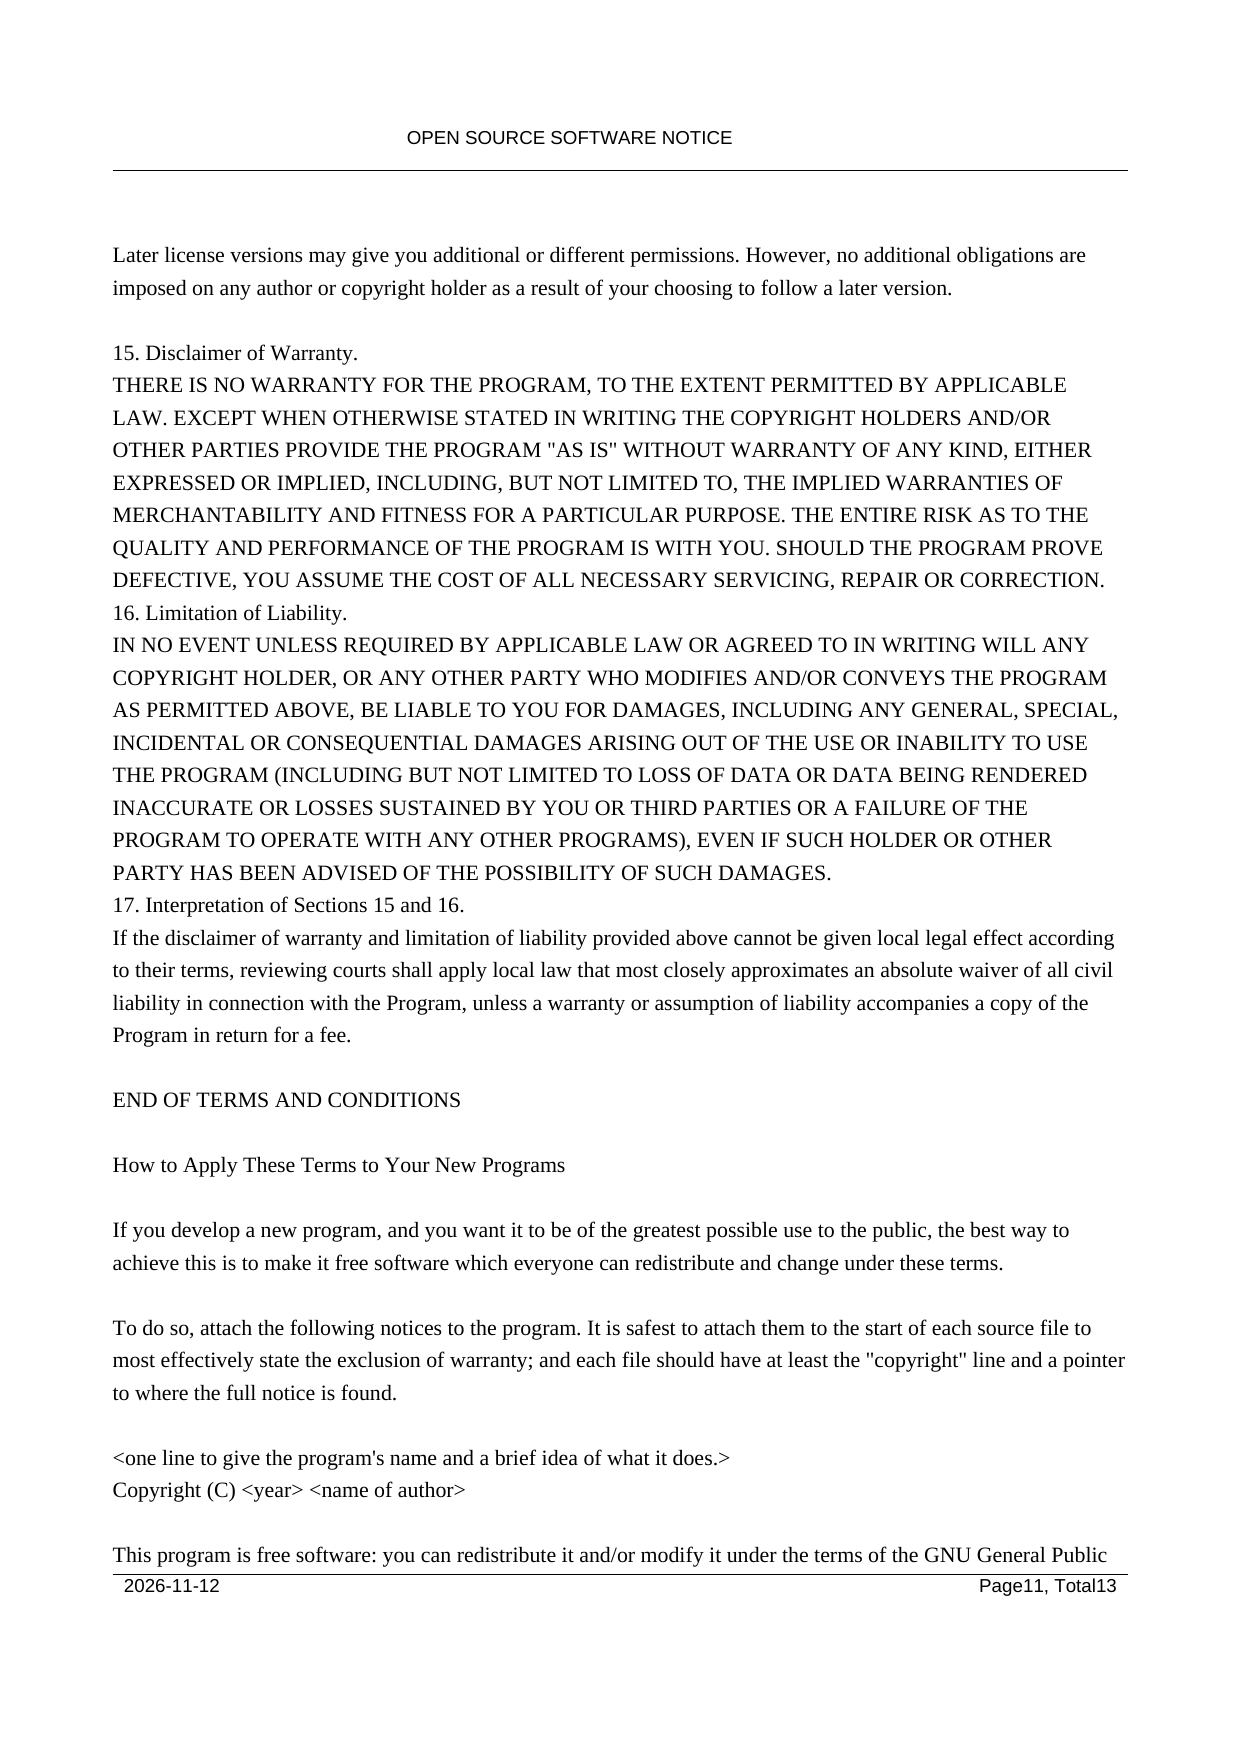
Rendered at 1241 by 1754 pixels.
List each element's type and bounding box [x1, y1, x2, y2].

text [112, 206, 1128, 1571]
